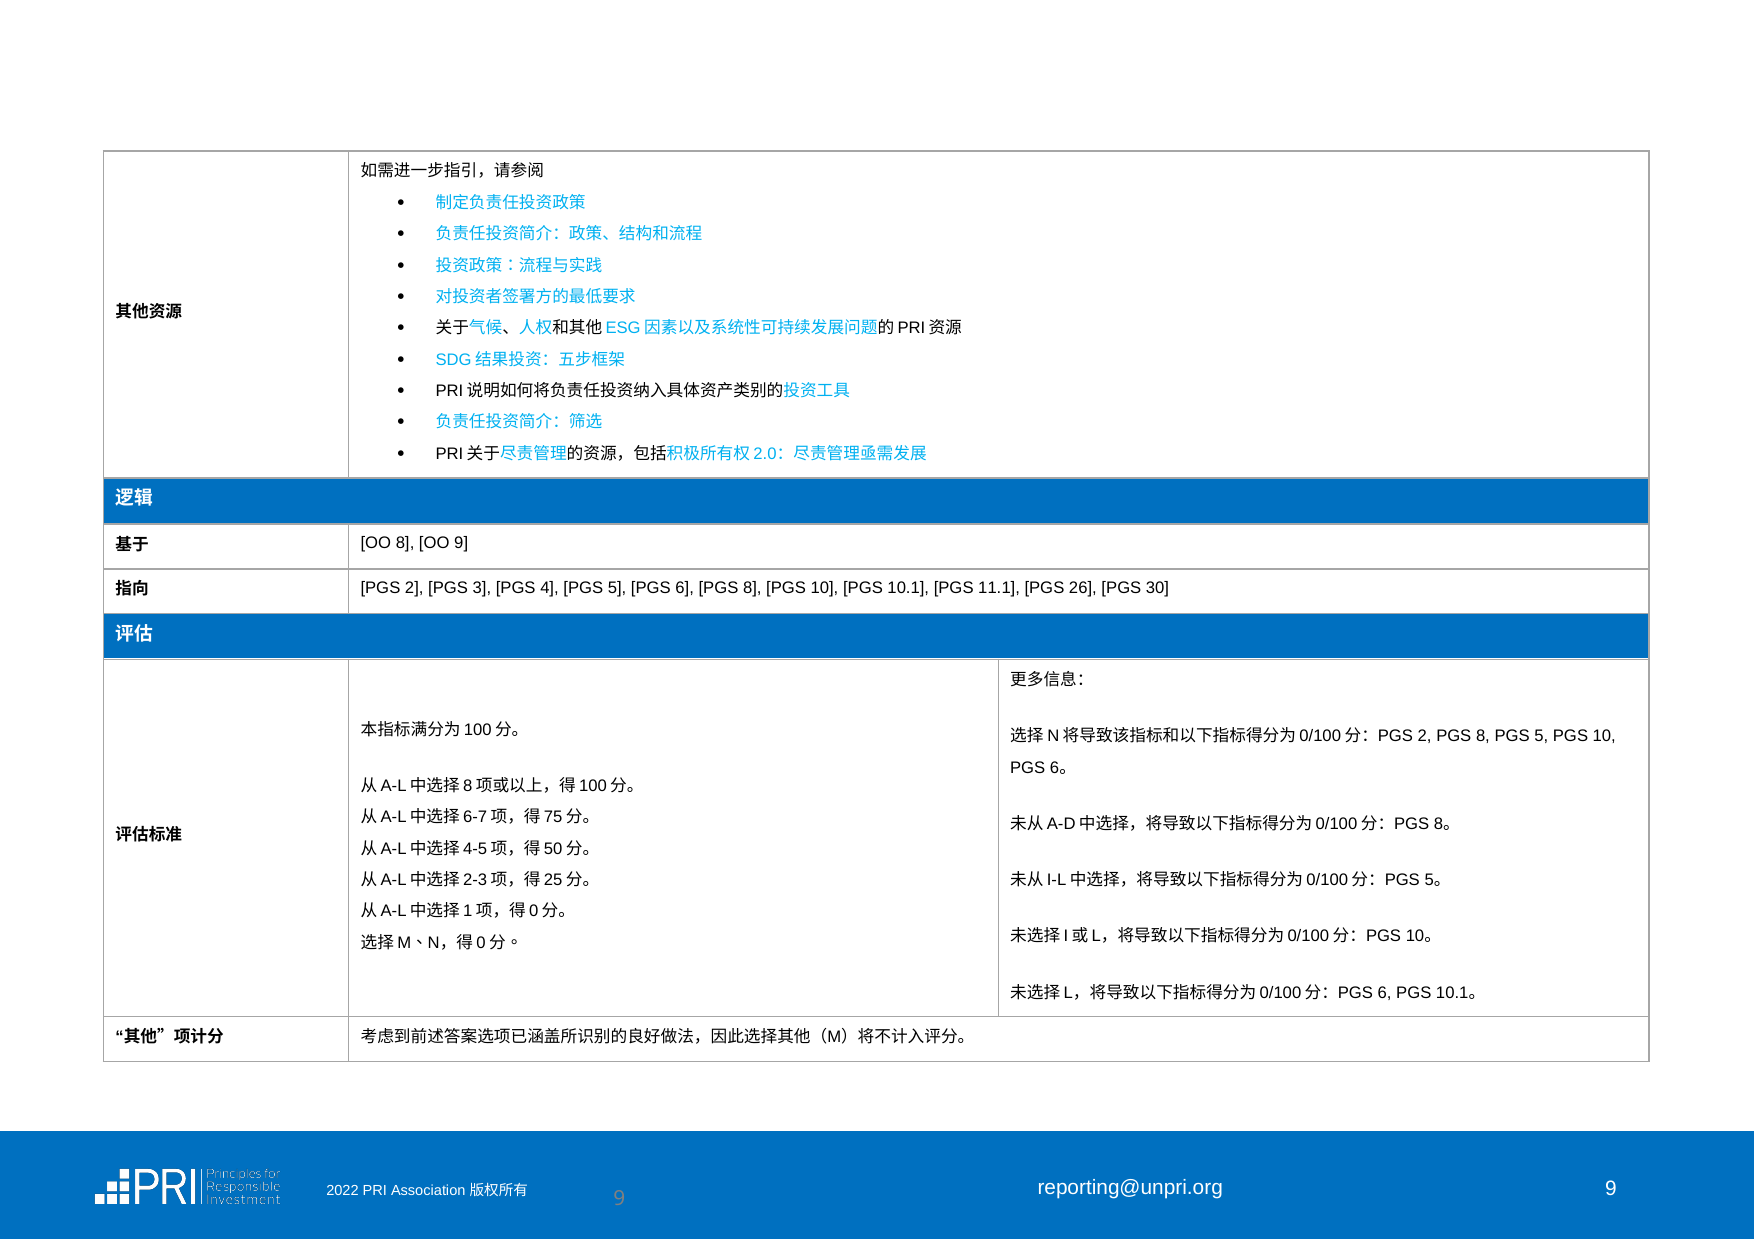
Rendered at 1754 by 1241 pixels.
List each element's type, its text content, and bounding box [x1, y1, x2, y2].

table_cell “其他”项计分 [104, 1017, 348, 1061]
picture [92, 1166, 282, 1207]
table_cell 其他资源 [104, 152, 348, 477]
table_cell 逻辑 [104, 479, 1648, 523]
picture [880, 448, 891, 453]
picture [674, 446, 681, 454]
table_cell [OO 8], [OO 9] [349, 525, 1648, 568]
picture [508, 203, 518, 209]
picture [598, 354, 607, 366]
picture [561, 291, 567, 298]
picture [645, 322, 657, 334]
picture [753, 319, 759, 326]
table_cell 如需进一步指引，请参阅 制定负责任投资政策 负责任投资简介：政策、结构和流程 投资政策：流程与实践 对投资者签署方的最低要求 关于气候、人权和其他ESG因素以及系统性可持续发展问题的PRI资源 SDG结果投资：五步框架 PRI说明如何将负责任投资纳入具体资产类别的投资工具 负责任投资简介：筛选 PRI关于尽责管理的资源，包括积极所有权2.0：尽责管理亟需发展 [349, 152, 1648, 477]
picture [689, 446, 697, 451]
picture [455, 232, 466, 237]
table_cell 本指标满分为100分。 从A-L中选择8项或以上，得100分。 从A-L中选择6-7项，得75分。 从A-L中选择4-5项，得50分。 从A-L中选择2-3项，得25分。 从A-L中选择1项，得0分。 选择M、N，得0分。 [349, 660, 998, 1016]
picture [555, 261, 565, 265]
picture [586, 419, 594, 428]
picture [750, 329, 760, 334]
table_cell 考虑到前述答案选项已涵盖所识别的良好做法，因此选择其他（M）将不计入评分。 [349, 1017, 1648, 1061]
picture [813, 452, 824, 457]
table_cell [PGS 2], [PGS 3], [PGS 4], [PGS 5], [PGS 6], [PGS 8], [PGS 10], [PGS 10.1], [PGS 11.1], [PGS 26], [PGS 30] [349, 570, 1648, 612]
table_cell 基于 [104, 525, 348, 568]
picture [503, 297, 518, 303]
picture [828, 448, 841, 452]
picture [778, 319, 787, 326]
picture [861, 450, 876, 460]
picture [761, 320, 776, 332]
picture [569, 201, 576, 209]
picture [912, 448, 925, 455]
table_cell 指向 [104, 570, 348, 612]
table_cell 评估 [104, 614, 1648, 658]
picture [455, 420, 466, 425]
picture [569, 289, 584, 303]
picture [488, 201, 497, 206]
picture [691, 232, 701, 240]
picture [541, 264, 551, 272]
table_cell 评估标准 [104, 660, 348, 1016]
picture [519, 452, 528, 457]
picture [436, 194, 445, 201]
table_cell 更多信息： 选择 N将导致该指标和以下指标得分为0/100分：PGS 2, PGS 8, PGS 5, PGS 10, PGS 6。 未从A-D中选择，将导致以下指标得分为0/100分：PGS 8。 未从I-L中选择，将导致以下指标得分为0/100分：PGS 5。 未选择I或L，将导致以下指标得分为0/100分：PGS 10。 未选择L，将导致以下指标得分为0/100分：PGS 6, PGS 10.1。 [999, 660, 1648, 1016]
